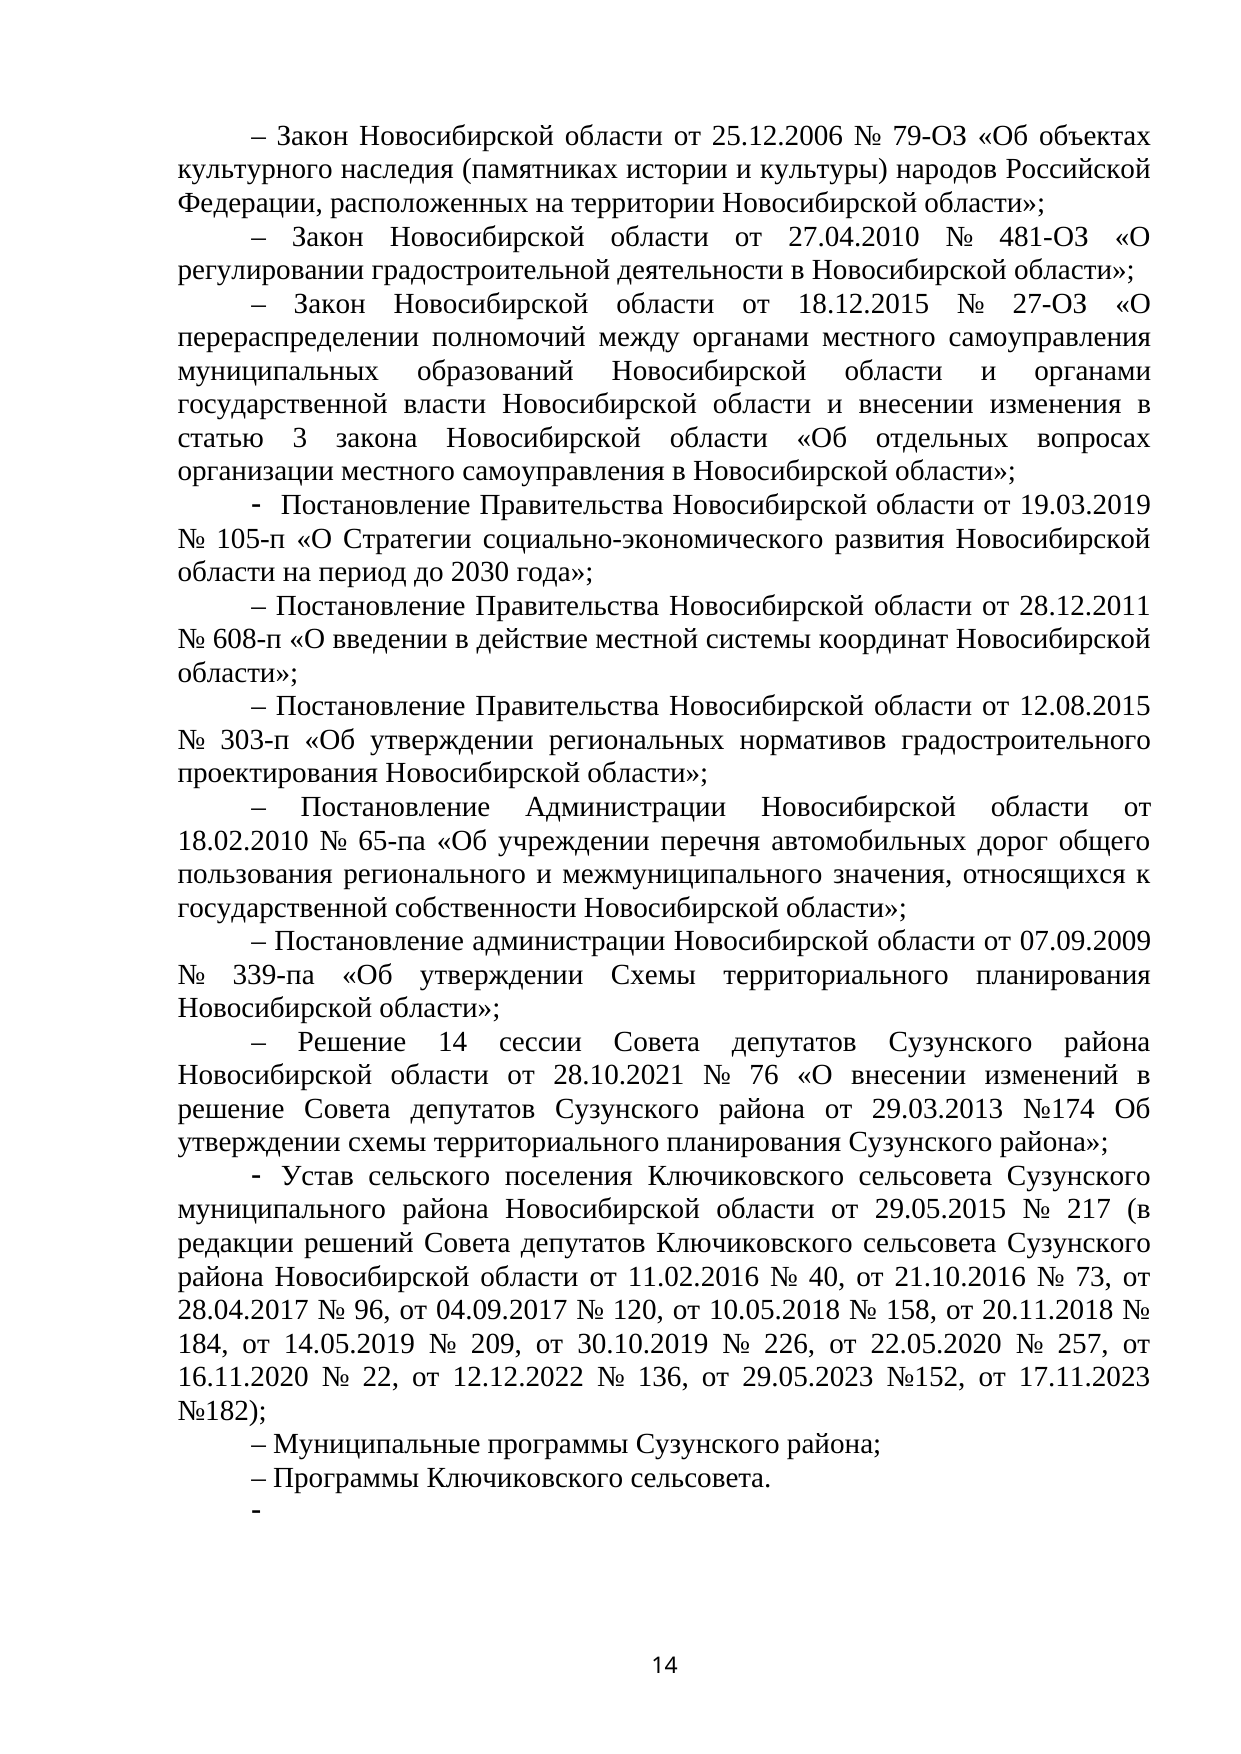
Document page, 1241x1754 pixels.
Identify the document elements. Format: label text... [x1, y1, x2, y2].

list – Постановление Администрации Новосибирской области от 18.02.2010 № 65-па «Об учреждении перечня автомобильных дорог общего пользования регионального и межмуниципального значения, относящихся к государственной собственности Новосибирской области»; [177, 789, 1152, 923]
list – Муниципальные программы Сузунского района; [177, 1426, 1152, 1460]
list Постановление Правительства Новосибирской области от 19.03.2019 № 105-п «О Стратегии социально-экономического развития Новосибирской области на период до 2030 года»; [177, 487, 1152, 588]
list – Постановление администрации Новосибирской области от 07.09.2009 № 339-па «Об утверждении Схемы территориального планирования Новосибирской области»; [177, 923, 1152, 1024]
list – Закон Новосибирской области от 27.04.2010 № 481-ОЗ «О регулировании градостроительной деятельности в Новосибирской области»; [177, 219, 1152, 286]
list – Постановление Правительства Новосибирской области от 28.12.2011 № 608-п «О введении в действие местной системы координат Новосибирской области»; [177, 588, 1152, 688]
list Устав сельского поселения Ключиковского сельсовета Сузунского муниципального района Новосибирской области от 29.05.2015 № 217 (в редакции решений Совета депутатов Ключиковского сельсовета Сузунского района Новосибирской области от 11.02.2016 № 40, от 21.10.2016 № 73, от 28.04.2017 № 96, от 04.09.2017 № 120, от 10.05.2018 № 158, от 20.11.2018 № 184, от 14.05.2019 № 209, от 30.10.2019 № 226, от 22.05.2020 № 257, от 16.11.2020 № 22, от 12.12.2022 № 136, от 29.05.2023 №152, от 17.11.2023 №182); [177, 1158, 1152, 1426]
list – Постановление Правительства Новосибирской области от 12.08.2015 № 303-п «Об утверждении региональных нормативов градостроительного проектирования Новосибирской области»; [177, 688, 1152, 789]
list – Закон Новосибирской области от 18.12.2015 № 27-ОЗ «О перераспределении полномочий между органами местного самоуправления муниципальных образований Новосибирской области и органами государственной власти Новосибирской области и внесении изменения в статью 3 закона Новосибирской области «Об отдельных вопросах организации местного самоуправления в Новосибирской области»; [177, 286, 1152, 487]
list – Решение 14 сессии Совета депутатов Сузунского района Новосибирской области от 28.10.2021 № 76 «О внесении изменений в решение Совета депутатов Сузунского района от 29.03.2013 №174 Об утверждении схемы территориального планирования Сузунского района»; [177, 1024, 1152, 1158]
list – Программы Ключиковского сельсовета. [177, 1460, 1152, 1493]
list – Закон Новосибирской области от 25.12.2006 № 79-ОЗ «Об объектах культурного наследия (памятниках истории и культуры) народов Российской Федерации, расположенных на территории Новосибирской области»; [177, 118, 1152, 219]
